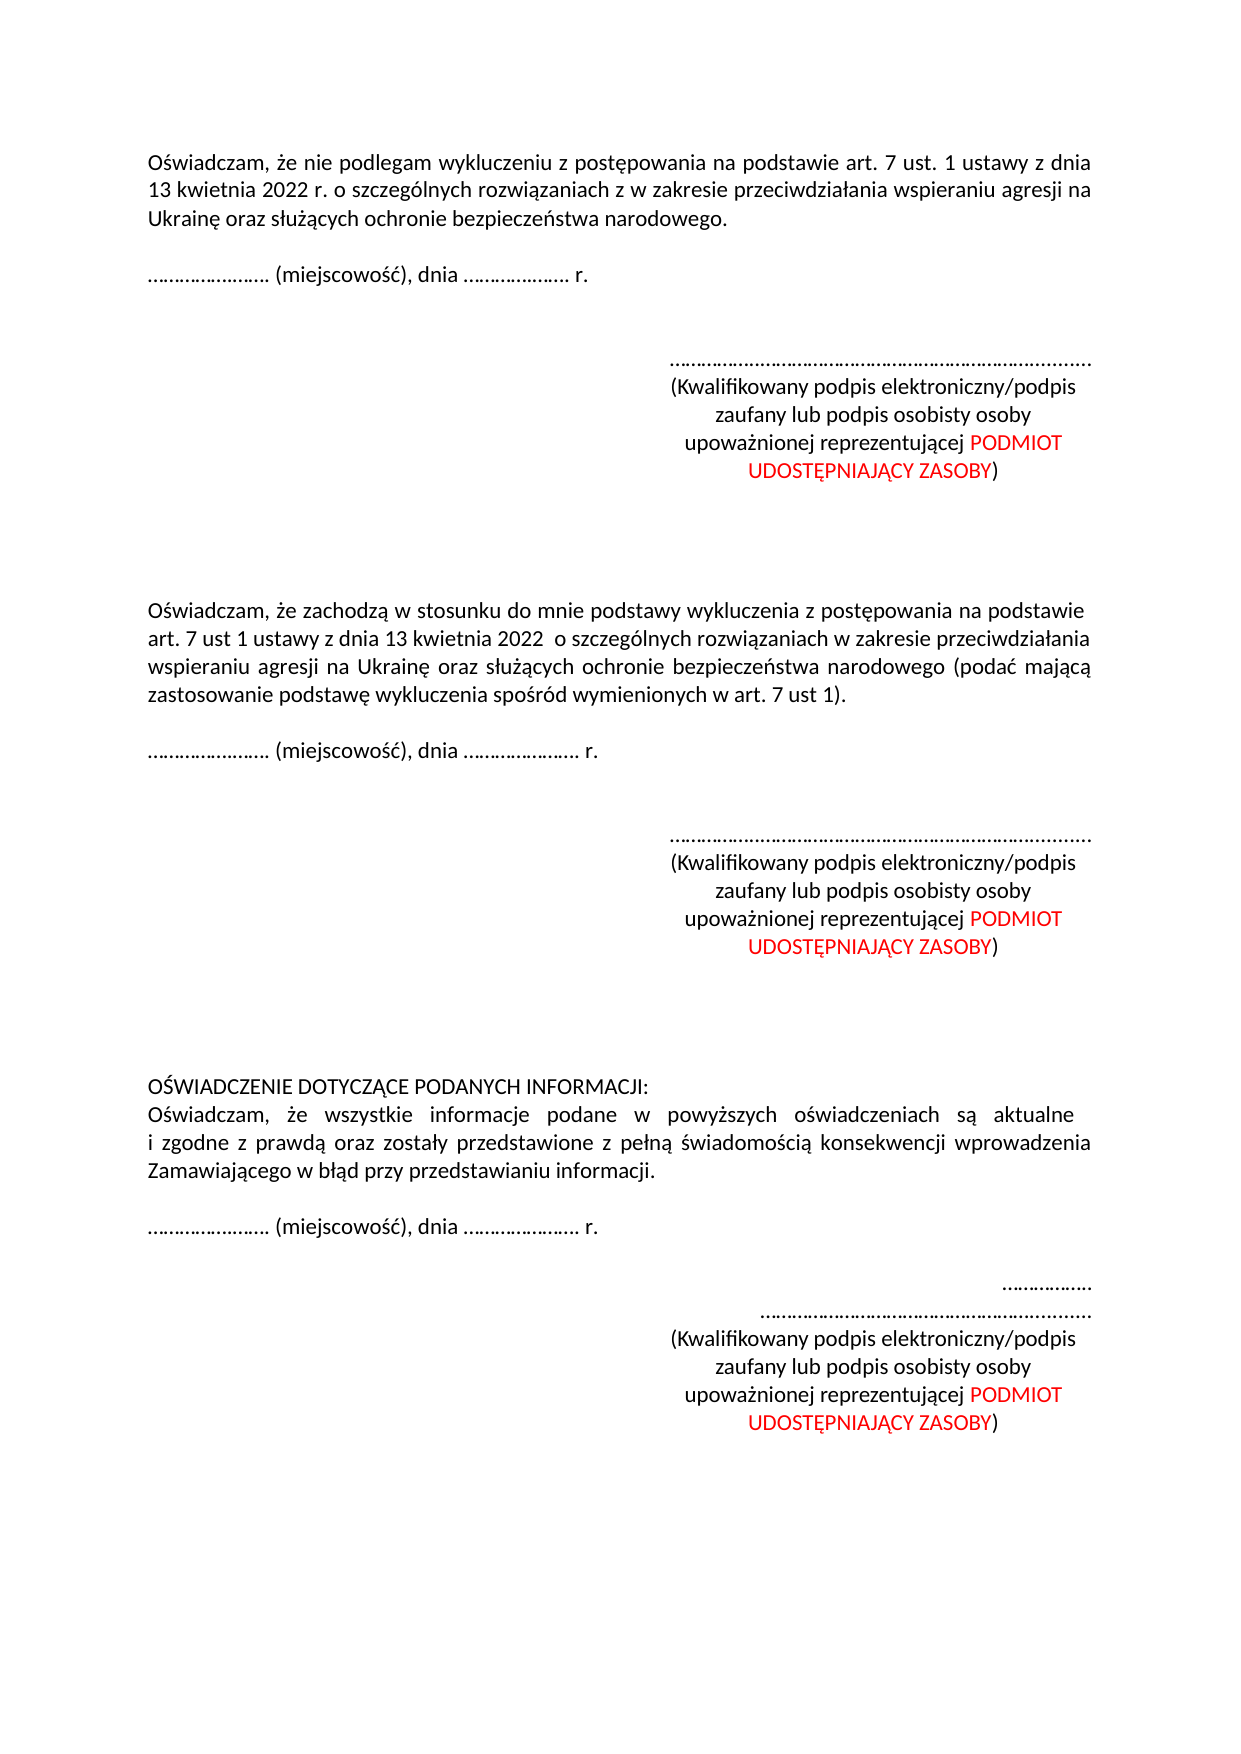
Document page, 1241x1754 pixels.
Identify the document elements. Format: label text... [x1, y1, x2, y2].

text ……………..……………………………………………........... [654, 820, 1093, 848]
text (Kwalifikowany podpis elektroniczny/podpis zaufany lub podpis osobisty osoby upoważnionej reprezentującej PODMIOT UDOSTĘPNIAJĄCY ZASOBY) [654, 848, 1093, 960]
text …………….……. (miejscowość), dnia ………….……. r. [148, 260, 1093, 288]
text …………….……. (miejscowość), dnia …………………. r. [148, 736, 1093, 764]
text ……………..……………………………………………........... [654, 344, 1093, 372]
text (Kwalifikowany podpis elektroniczny/podpis zaufany lub podpis osobisty osoby upoważnionej reprezentującej PODMIOT UDOSTĘPNIAJĄCY ZASOBY) [654, 372, 1093, 484]
text ……………..……………………………………………........... [654, 1268, 1093, 1324]
text …………….……. (miejscowość), dnia …………………. r. [148, 1212, 1093, 1240]
text Oświadczam, że zachodzą w stosunku do mnie podstawy wykluczenia z postępowania na podstawie art. 7 ust 1 ustawy z dnia 13 kwietnia 2022 o szczególnych rozwiązaniach w zakresie przeciwdziałania wspieraniu agresji na Ukrainę oraz służących ochronie bezpieczeństwa narodowego (podać mającą zastosowanie podstawę wykluczenia spośród wymienionych w art. 7 ust 1). [148, 596, 1093, 708]
text Oświadczam, że nie podlegam wykluczeniu z postępowania na podstawie art. 7 ust. 1 ustawy z dnia 13 kwietnia 2022 r. o szczególnych rozwiązaniach z w zakresie przeciwdziałania wspieraniu agresji na Ukrainę oraz służących ochronie bezpieczeństwa narodowego. [148, 148, 1093, 232]
text Oświadczam, że wszystkie informacje podane w powyższych oświadczeniach są aktualne i zgodne z prawdą oraz zostały przedstawione z pełną świadomością konsekwencji wprowadzenia Zamawiającego w błąd przy przedstawianiu informacji. [148, 1100, 1093, 1184]
text OŚWIADCZENIE DOTYCZĄCE PODANYCH INFORMACJI: [148, 1072, 1093, 1100]
text (Kwalifikowany podpis elektroniczny/podpis zaufany lub podpis osobisty osoby upoważnionej reprezentującej PODMIOT UDOSTĘPNIAJĄCY ZASOBY) [654, 1324, 1093, 1437]
